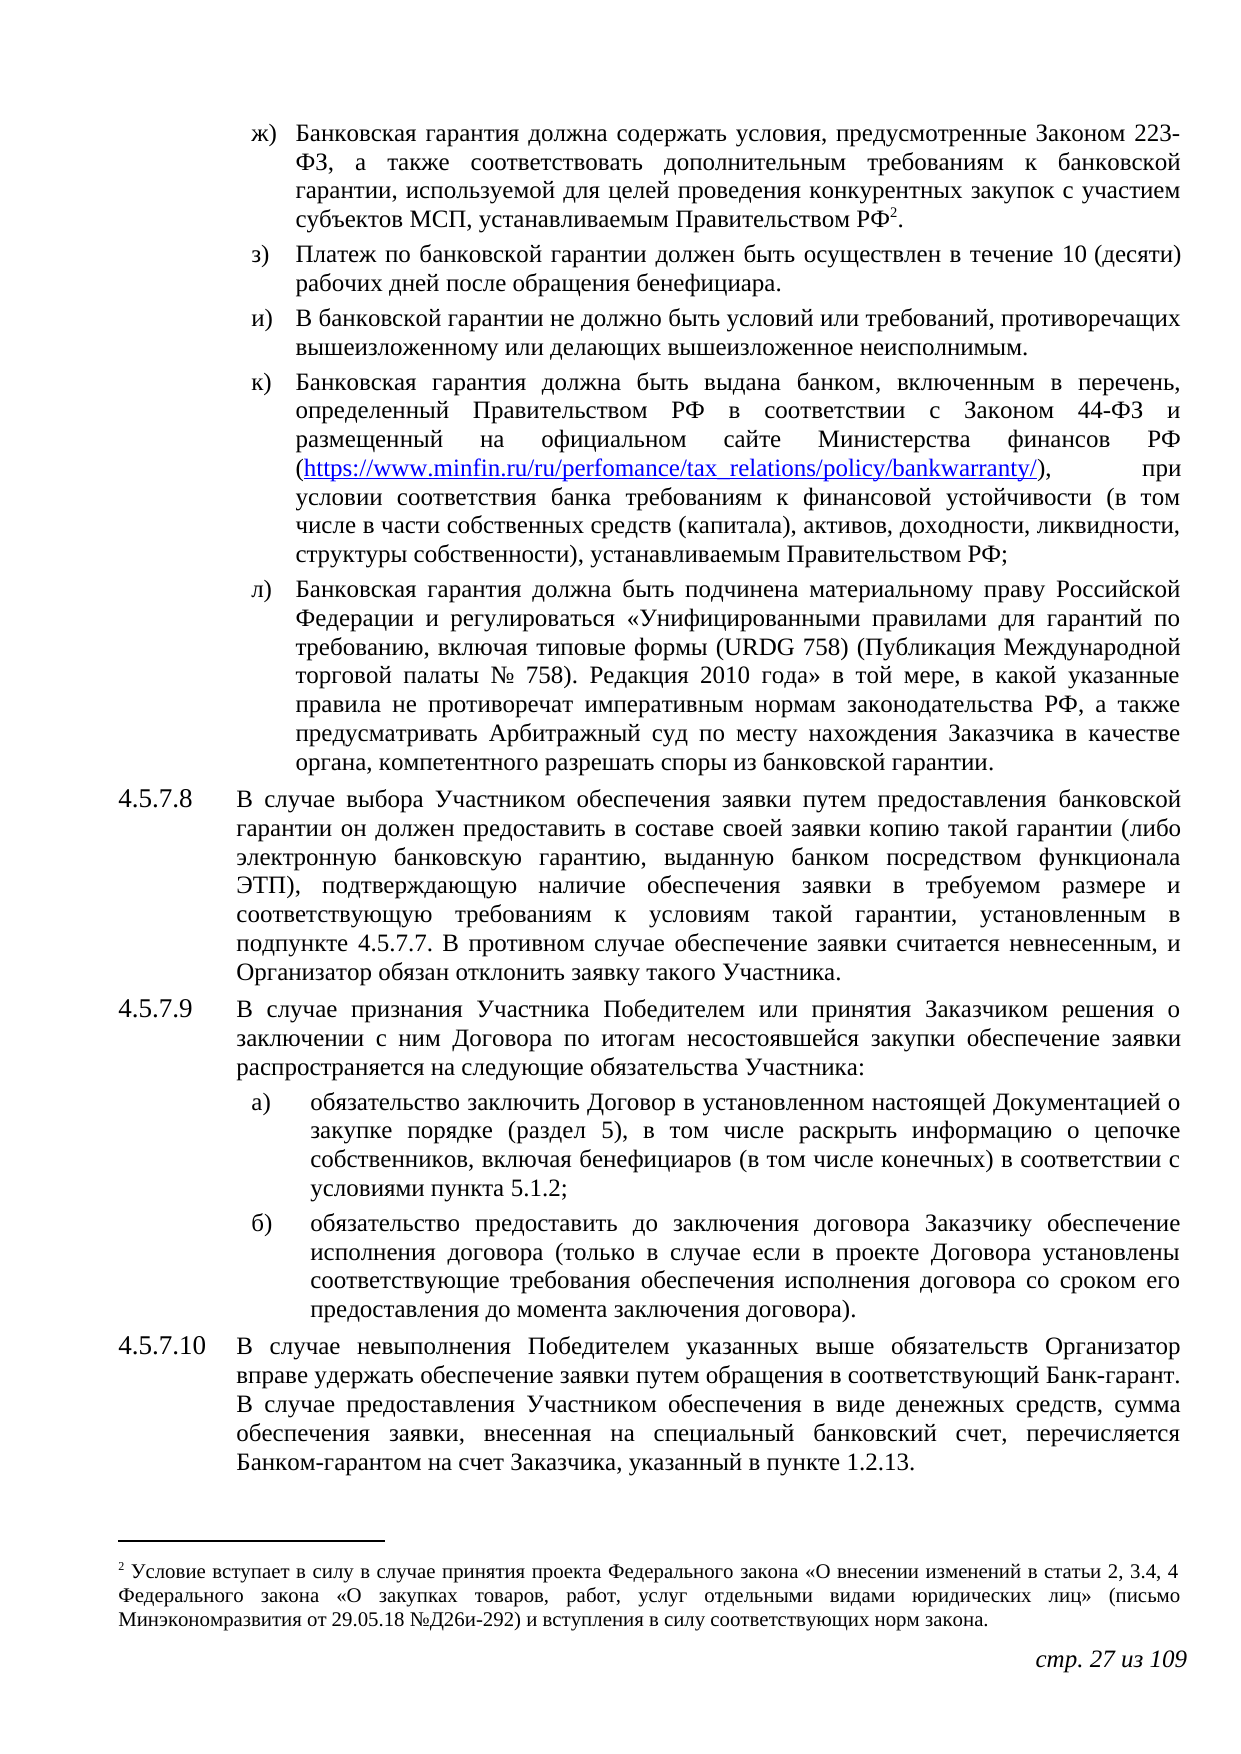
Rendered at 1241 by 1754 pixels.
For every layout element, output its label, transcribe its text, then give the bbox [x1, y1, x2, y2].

text Банковская гарантия должна содержать условия, предусмотренные Законом 223-ФЗ, а также соответствовать дополнительным требованиям к банковской гарантии, используемой для целей проведения конкурентных закупок с участием субъектов МСП, устанавливаемым Правительством РФ. [251, 118, 1181, 233]
text В случае выбора Участником обеспечения заявки путем предоставления банковской гарантии он должен предоставить в составе своей заявки копию такой гарантии (либо электронную банковскую гарантию, выданную банком посредством функционала ЭТП), подтверждающую наличие обеспечения заявки в требуемом размере и соответствующую требованиям к условиям такой гарантии, установленным в подпункте 4.5.7.7. В противном случае обеспечение заявки считается невнесенным, и Организатор обязан отклонить заявку такого Участника. [118, 782, 1181, 986]
text В случае невыполнения Победителем указанных выше обязательств Организатор вправе удержать обеспечение заявки путем обращения в соответствующий Банк-гарант. В случае предоставления Участником обеспечения в виде денежных средств, сумма обеспечения заявки, внесенная на специальный банковский счет, перечисляется Банком-гарантом на счет Заказчика, указанный в пункте 1.2.13. [118, 1329, 1181, 1475]
text В случае признания Участника Победителем или принятия Заказчиком решения о заключении с ним Договора по итогам несостоявшейся закупки обеспечение заявки распространяется на следующие обязательства Участника: [118, 992, 1181, 1080]
text Банковская гарантия должна быть подчинена материальному праву Российской Федерации и регулироваться «Унифицированными правилами для гарантий по требованию, включая типовые формы (URDG 758) (Публикация Международной торговой палаты № 758). Редакция 2010 года» в той мере, в какой указанные правила не противоречат императивным нормам законодательства РФ, а также предусматривать Арбитражный суд по месту нахождения Заказчика в качестве органа, компетентного разрешать споры из банковской гарантии. [251, 574, 1181, 776]
text обязательство предоставить до заключения договора Заказчику обеспечение исполнения договора (только в случае если в проекте Договора установлены соответствующие требования обеспечения исполнения договора со сроком его предоставления до момента заключения договора). [251, 1208, 1181, 1323]
text В банковской гарантии не должно быть условий или требований, противоречащих вышеизложенному или делающих вышеизложенное неисполнимым. [251, 303, 1181, 361]
text Банковская гарантия должна быть выдана банком, включенным в перечень, определенный Правительством РФ в соответствии с Законом 44-ФЗ и размещенный на официальном сайте Министерства финансов РФ (https://www.minfin.ru/ru/perfomance/tax_relations/policy/bankwarranty/), при условии соответствия банка требованиям к финансовой устойчивости (в том числе в части собственных средств (капитала), активов, доходности, ликвидности, структуры собственности), устанавливаемым Правительством РФ; [251, 367, 1181, 568]
text Платеж по банковской гарантии должен быть осуществлен в течение 10 (десяти) рабочих дней после обращения бенефициара. [251, 239, 1181, 297]
text обязательство заключить Договор в установленном настоящей Документацией о закупке порядке (раздел 5), в том числе раскрыть информацию о цепочке собственников, включая бенефициаров (в том числе конечных) в соответствии с условиями пункта 5.1.2; [251, 1087, 1181, 1202]
